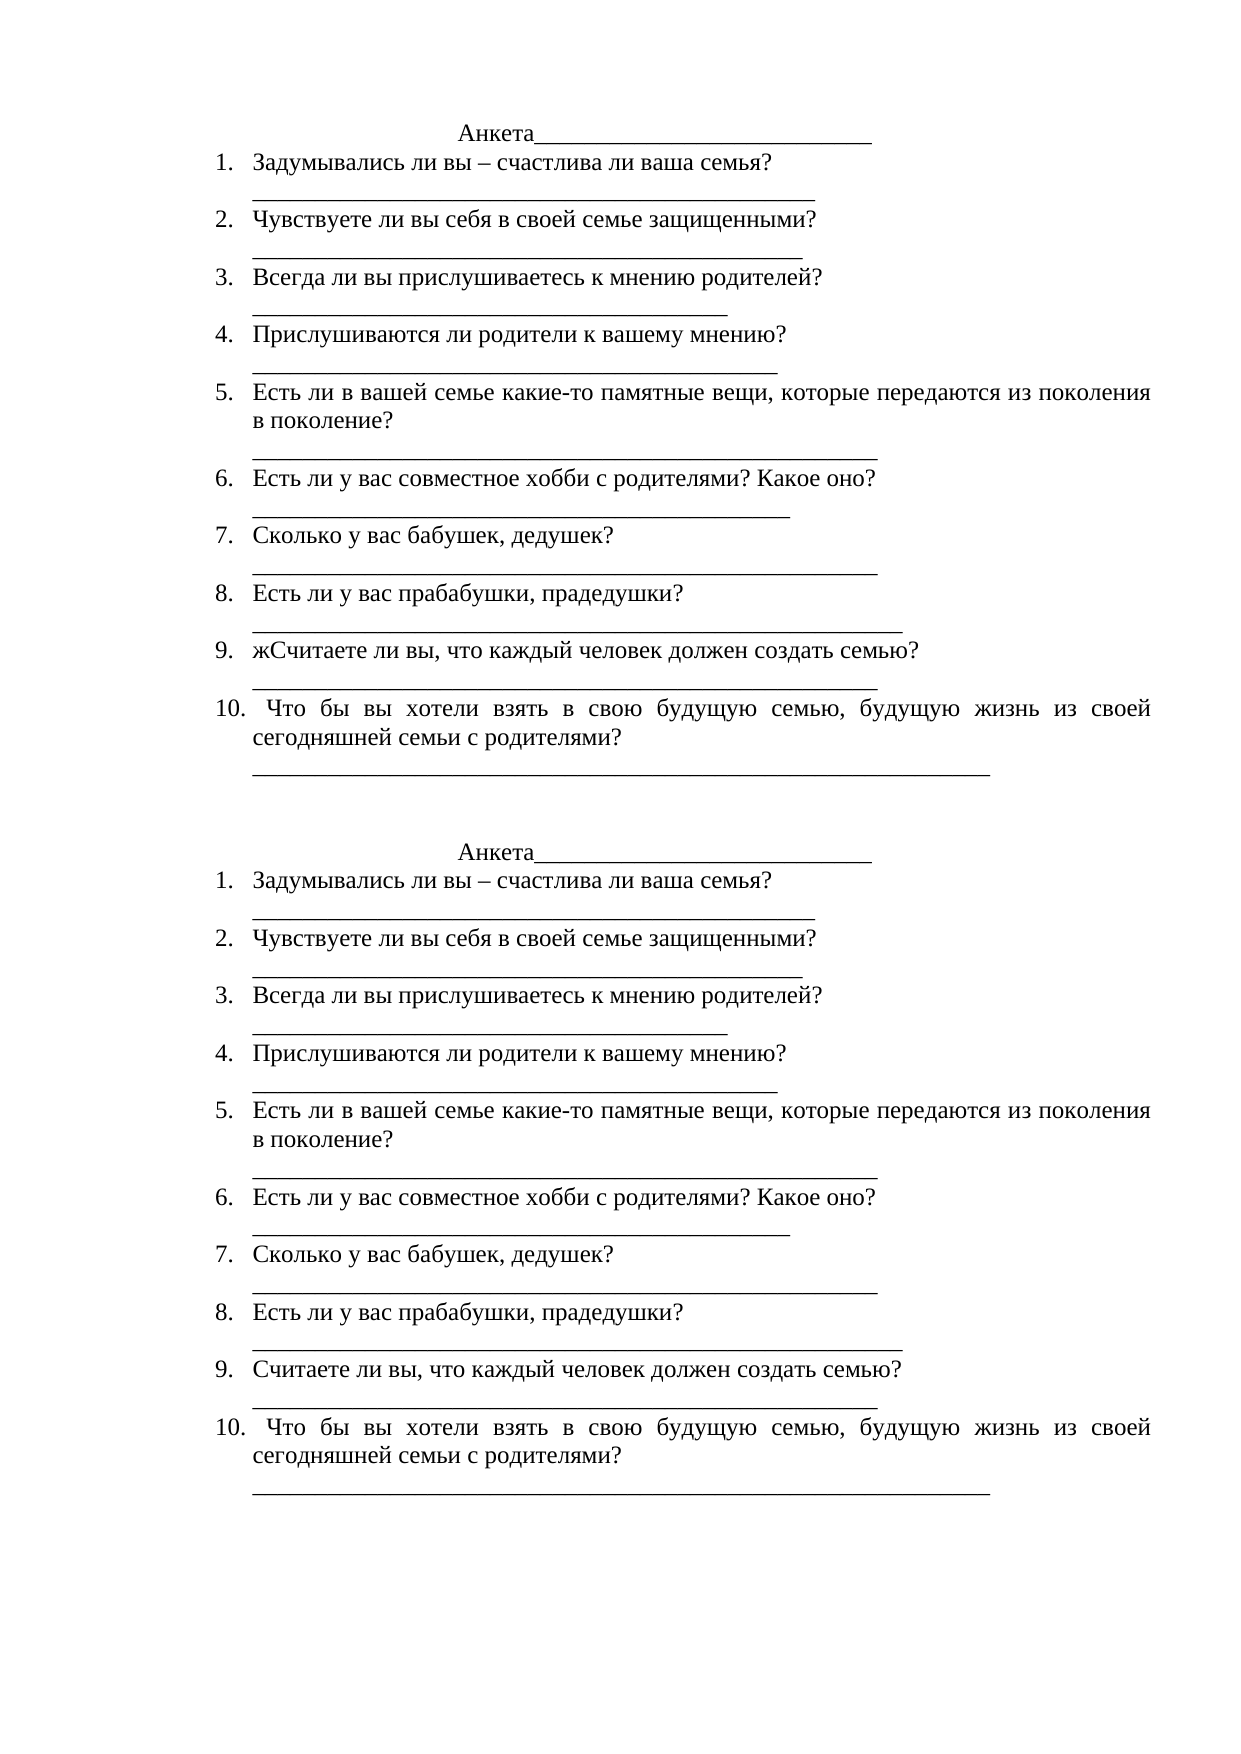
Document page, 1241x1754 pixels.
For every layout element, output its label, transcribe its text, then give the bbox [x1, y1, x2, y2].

list ___________________________________________ [252, 1211, 1152, 1239]
list Прислушиваются ли родители к вашему мнению? [215, 1038, 1152, 1067]
list жСчитаете ли вы, что каждый человек должен создать семью? [215, 636, 1152, 664]
list ____________________________________________ [252, 233, 1152, 262]
list Сколько у вас бабушек, дедушек? [215, 521, 1152, 549]
list Сколько у вас бабушек, дедушек? [215, 1239, 1152, 1268]
list _____________________________________________ [252, 176, 1152, 204]
list __________________________________________________ [252, 434, 1152, 463]
text Анкета___________________________ [177, 837, 1152, 866]
list ______________________________________ [252, 291, 1152, 319]
list __________________________________________________ [252, 549, 1152, 578]
list ____________________________________________________ [252, 1326, 1152, 1354]
text Анкета___________________________ [177, 118, 1152, 147]
list Всегда ли вы прислушиваетесь к мнению родителей? [215, 981, 1152, 1009]
list ____________________________________________ [252, 952, 1152, 981]
list Есть ли у вас совместное хобби с родителями? Какое оно? [215, 463, 1152, 492]
list Что бы вы хотели взять в свою будущую семью, будущую жизнь из своей сегодняшней семьи с родителями? [215, 1412, 1152, 1469]
list ___________________________________________________________ [252, 751, 1152, 779]
list __________________________________________________ [252, 1153, 1152, 1182]
list __________________________________________ [252, 348, 1152, 377]
list __________________________________________________ [252, 1383, 1152, 1412]
list __________________________________________ [252, 1067, 1152, 1096]
list Чувствуете ли вы себя в своей семье защищенными? [215, 923, 1152, 952]
list ____________________________________________________ [252, 607, 1152, 636]
list Есть ли в вашей семье какие-то памятные вещи, которые передаются из поколения в поколение? [215, 1096, 1152, 1153]
list Есть ли у вас совместное хобби с родителями? Какое оно? [215, 1182, 1152, 1211]
list ___________________________________________ [252, 492, 1152, 521]
list ______________________________________ [252, 1009, 1152, 1038]
list Что бы вы хотели взять в свою будущую семью, будущую жизнь из своей сегодняшней семьи с родителями? [215, 693, 1152, 751]
list ___________________________________________________________ [252, 1469, 1152, 1498]
list _____________________________________________ [252, 894, 1152, 923]
list Прислушиваются ли родители к вашему мнению? [215, 319, 1152, 348]
list __________________________________________________ [252, 664, 1152, 693]
list Всегда ли вы прислушиваетесь к мнению родителей? [215, 262, 1152, 291]
list Задумывались ли вы – счастлива ли ваша семья? [215, 147, 1152, 176]
list Задумывались ли вы – счастлива ли ваша семья? [215, 866, 1152, 894]
list Чувствуете ли вы себя в своей семье защищенными? [215, 204, 1152, 233]
list __________________________________________________ [252, 1268, 1152, 1297]
list Есть ли у вас прабабушки, прадедушки? [215, 1297, 1152, 1326]
list Есть ли в вашей семье какие-то памятные вещи, которые передаются из поколения в поколение? [215, 377, 1152, 434]
list Есть ли у вас прабабушки, прадедушки? [215, 578, 1152, 607]
list Считаете ли вы, что каждый человек должен создать семью? [215, 1354, 1152, 1383]
